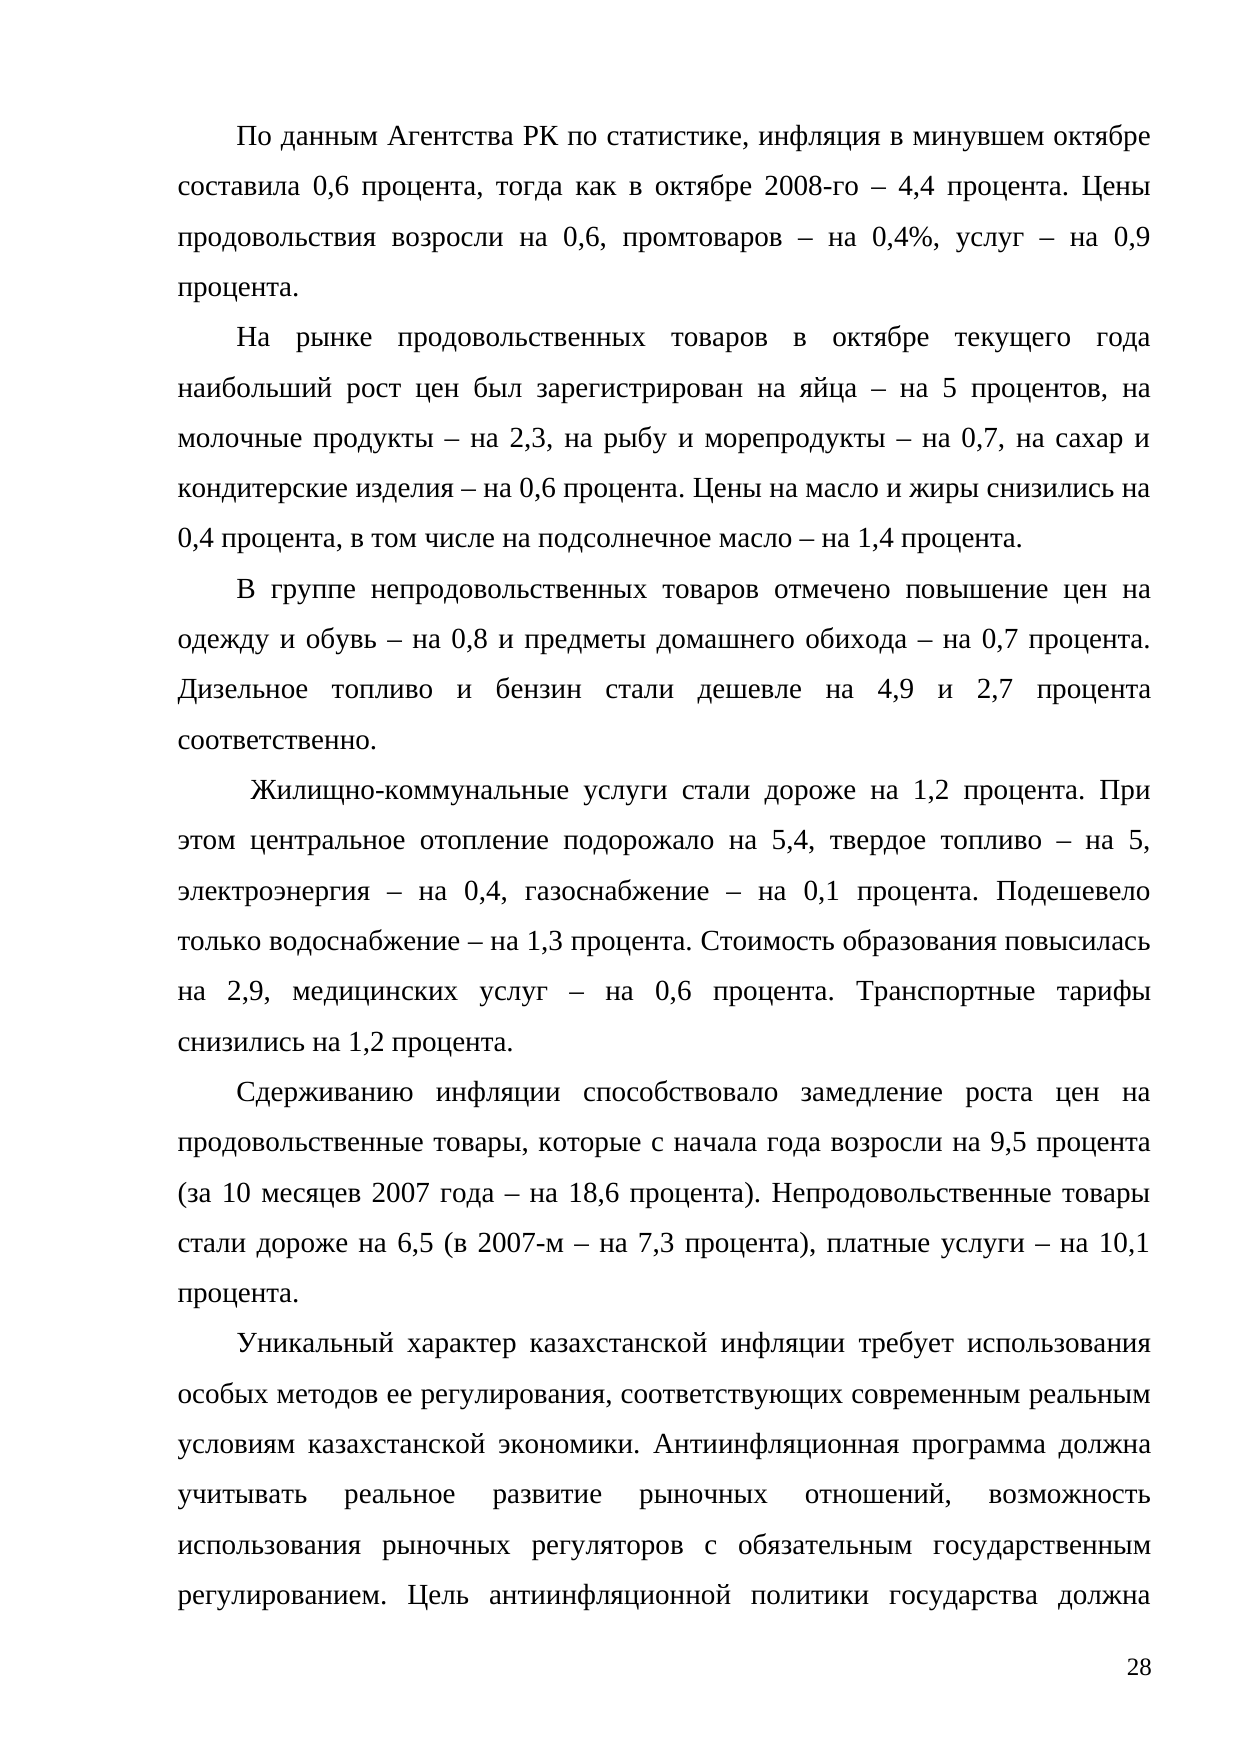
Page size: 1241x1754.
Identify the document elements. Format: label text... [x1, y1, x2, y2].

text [177, 1326, 1152, 1611]
text В группе непродовольственных товаров отмечено повышение цен на одежду и обувь – на 0,8 и предметы домашнего обихода – на 0,7 процента. Дизельное топливо и бензин стали дешевле на 4,9 и 2,7 процента соответственно. [177, 571, 1152, 755]
text Сдерживанию инфляции способствовало замедление роста цен на продовольственные товары, которые с начала года возросли на 9,5 процента (за 10 месяцев 2007 года – на 18,6 процента). Непродовольственные товары стали дороже на 6,5 (в 2007-м – на 7,3 процента), платные услуги – на 10,1 процента. [177, 1074, 1152, 1309]
text На рынке продовольственных товаров в октябре текущего года наибольший рост цен был зарегистрирован на яйца – на 5 процентов, на молочные продукты – на 2,3, на рыбу и морепродукты – на 0,7, на сахар и кондитерские изделия – на 0,6 процента. Цены на масло и жиры снизились на 0,4 процента, в том числе на подсолнечное масло – на 1,4 процента. [177, 319, 1152, 554]
text Жилищно-коммунальные услуги стали дороже на 1,2 процента. При этом центральное отопление подорожало на 5,4, твердое топливо – на 5, электроэнергия – на 0,4, газоснабжение – на 0,1 процента. Подешевело только водоснабжение – на 1,3 процента. Стоимость образования повысилась на 2,9, медицинских услуг – на 0,6 процента. Транспортные тарифы снизились на 1,2 процента. [177, 772, 1152, 1057]
text По данным Агентства РК по статистике, инфляция в минувшем октябре составила 0,6 процента, тогда как в октябре 2008-го – 4,4 процента. Цены продовольствия возросли на 0,6, промтоваров – на 0,4%, услуг – на 0,9 процента. [177, 118, 1152, 303]
